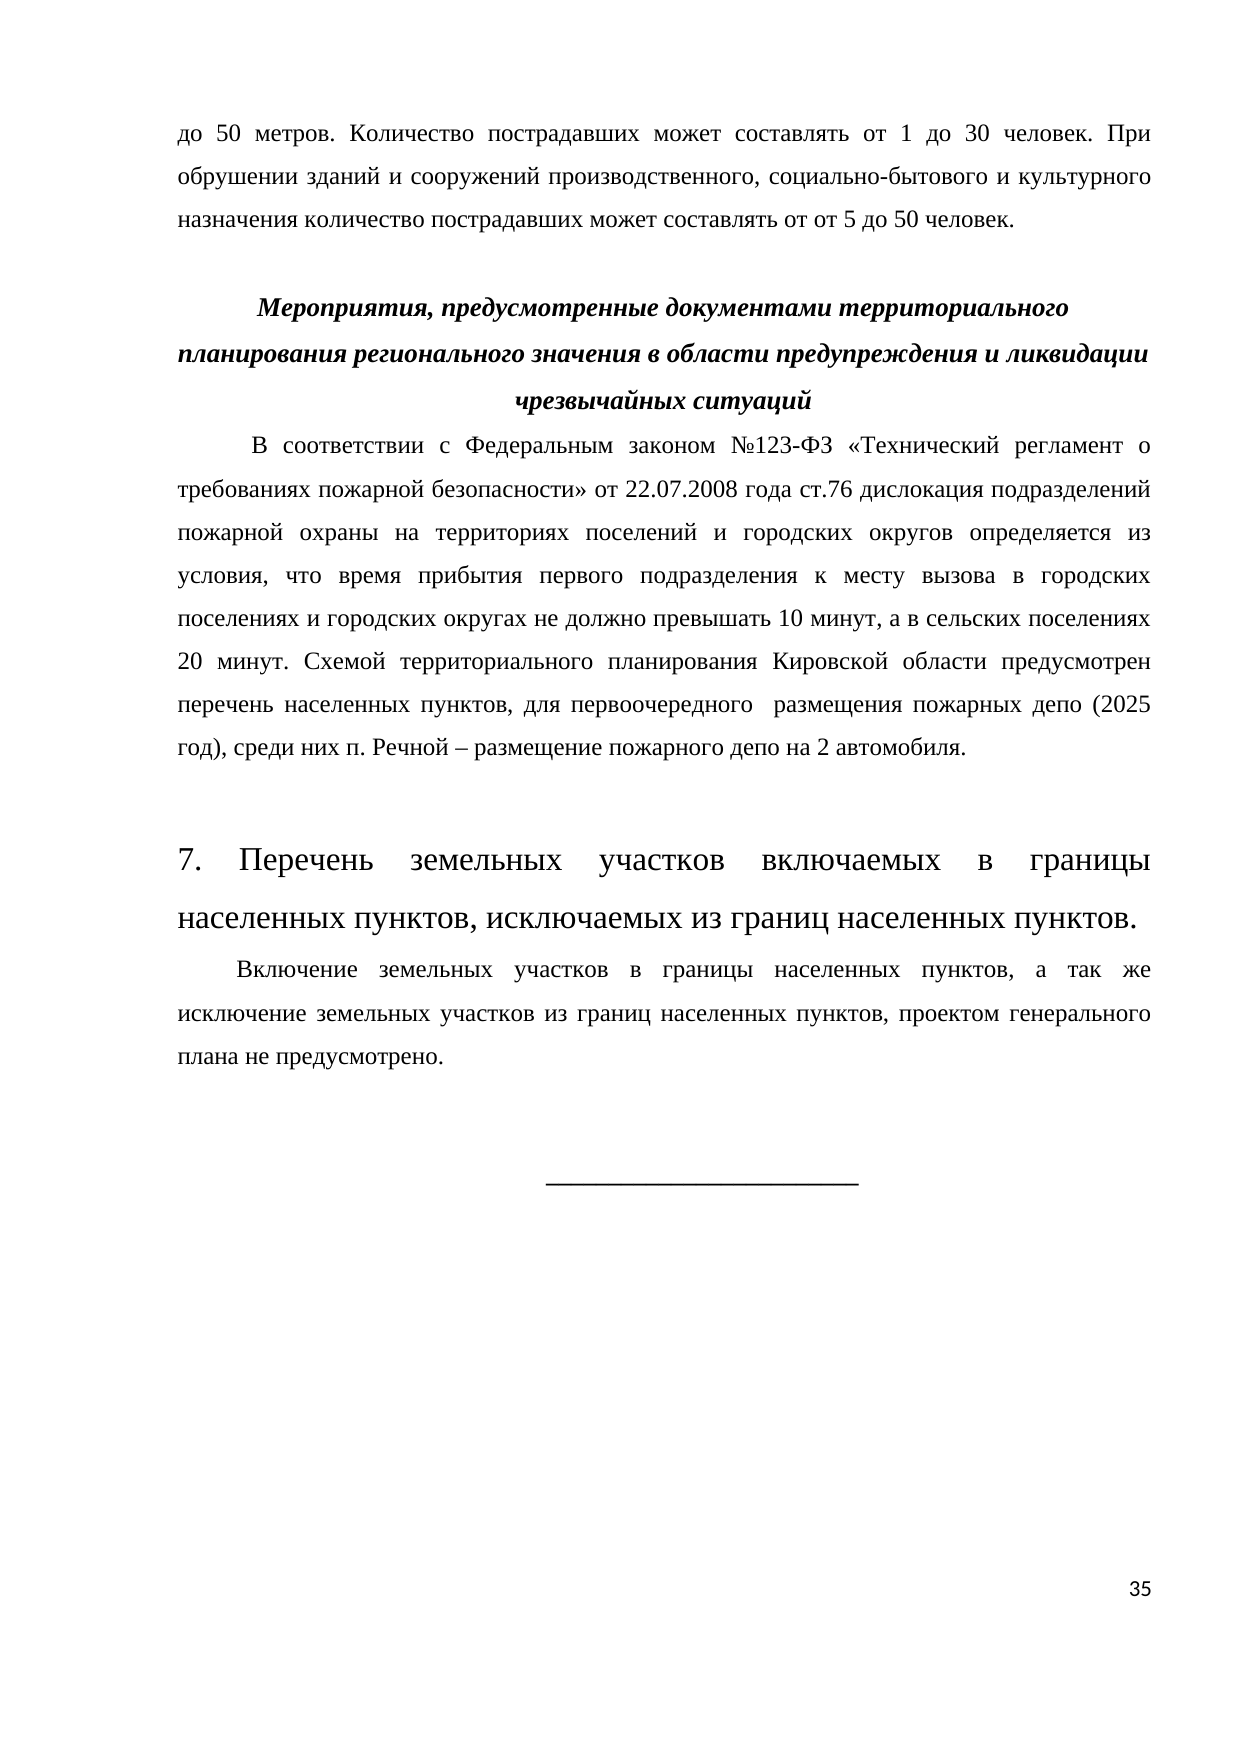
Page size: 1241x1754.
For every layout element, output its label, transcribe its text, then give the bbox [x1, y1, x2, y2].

text 7. Перечень земельных участков включаемых в границы населенных пунктов, исключаемых из границ населенных пунктов. [177, 839, 1152, 935]
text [177, 118, 1152, 233]
text Включение земельных участков в границы населенных пунктов, а так же исключение земельных участков из границ населенных пунктов, проектом генерального плана не предусмотрено. [177, 954, 1152, 1069]
list В соответствии с Федеральным законом №123-ФЗ «Технический регламент о требованиях пожарной безопасности» от 22.07.2008 года ст.76 дислокация подразделений пожарной охраны на территориях поселений и городских округов определяется из условия, что время прибытия первого подразделения к месту вызова в городских поселениях и городских округах не должно превышать 10 минут, а в сельских поселениях 20 минут. Схемой территориального планирования Кировской области предусмотрен перечень населенных пунктов, для первоочередного размещения пожарных депо (2025 год), среди них п. Речной – размещение пожарного депо на 2 автомобиля. [177, 431, 1152, 761]
text _________________________ [177, 1153, 1152, 1190]
text Мероприятия, предусмотренные документами территориального планирования регионального значения в области предупреждения и ликвидации чрезвычайных ситуаций [177, 291, 1152, 415]
